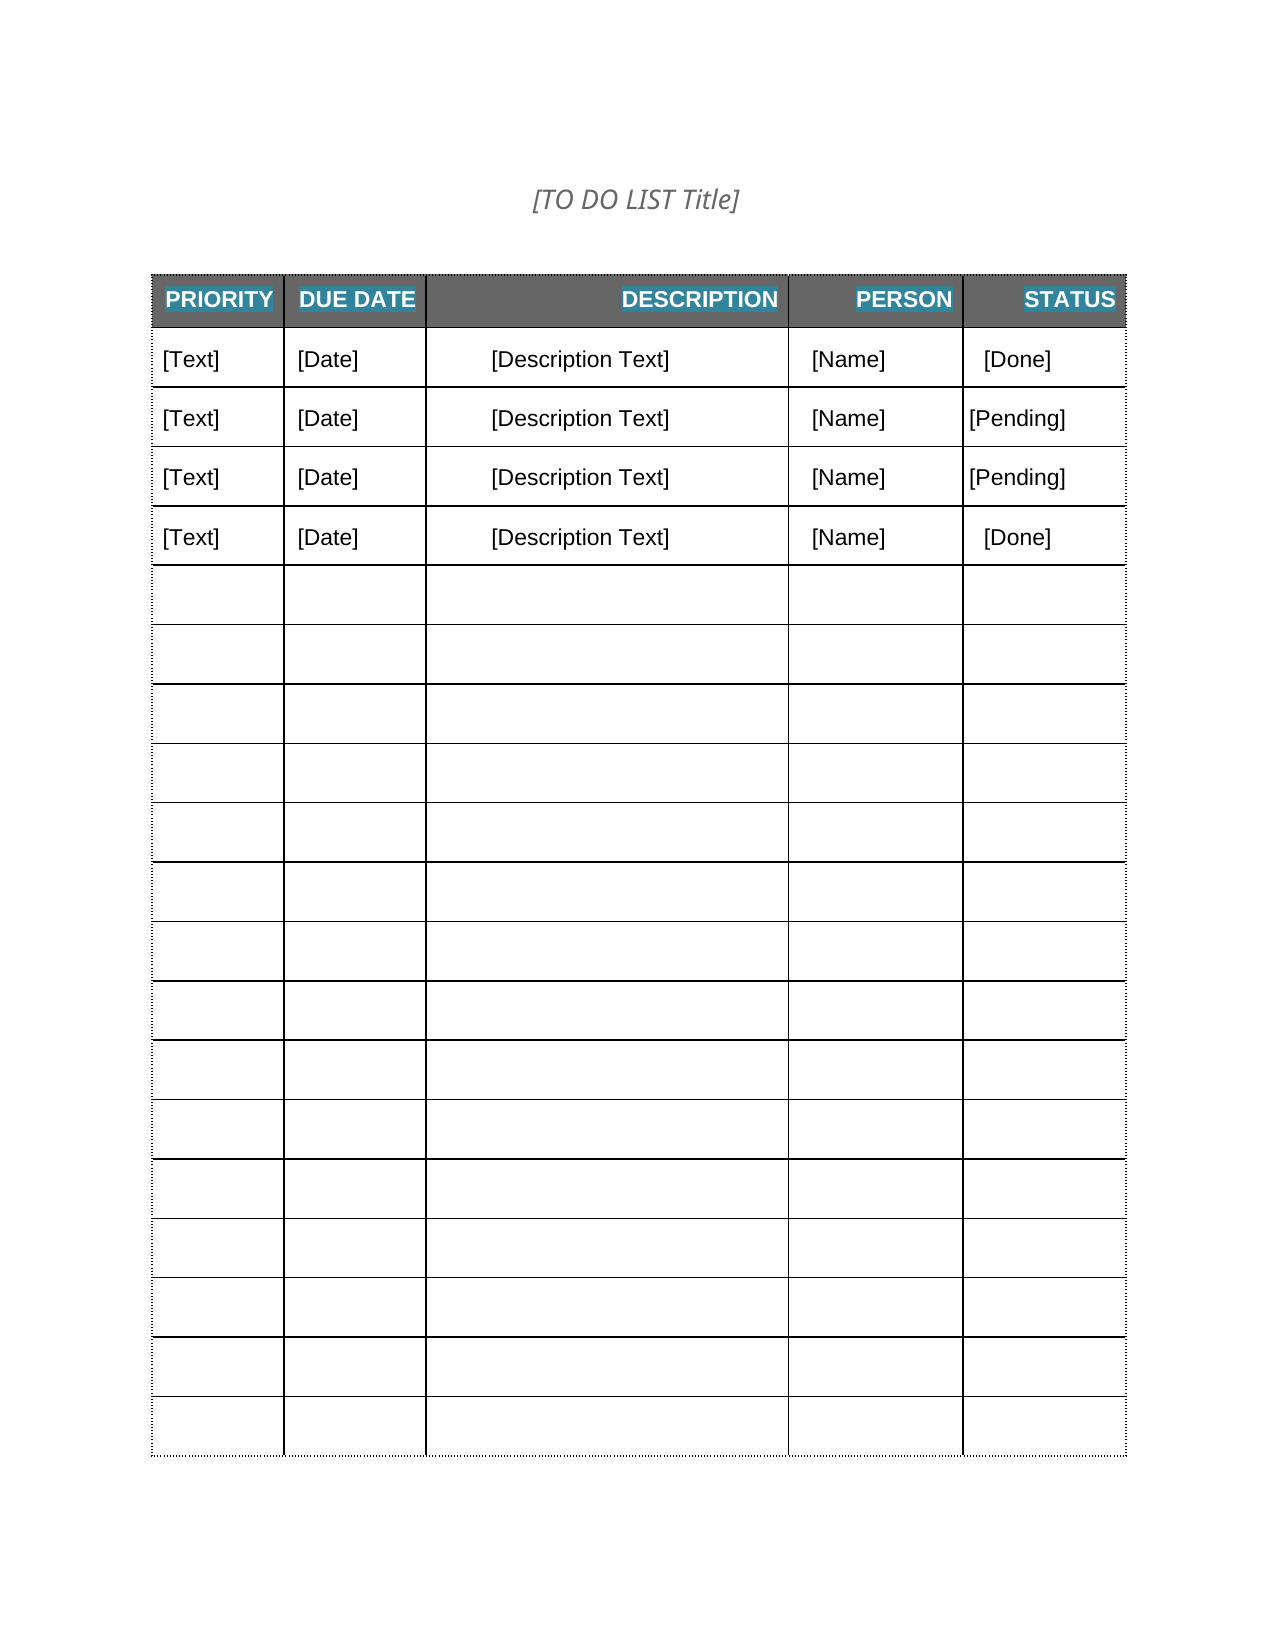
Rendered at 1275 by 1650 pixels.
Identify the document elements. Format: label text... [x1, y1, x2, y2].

table_cell [Name] [789, 388, 962, 446]
table_cell [Date] [285, 447, 425, 505]
table_cell [427, 566, 788, 624]
table_cell [964, 1100, 1126, 1158]
table_cell [152, 1278, 283, 1336]
table_cell [964, 922, 1126, 980]
table_cell [285, 1338, 425, 1396]
table_header DUE DATE [285, 274, 426, 327]
table_cell [Name] [789, 447, 962, 505]
table_cell [789, 744, 962, 802]
table_cell [789, 1100, 962, 1158]
table_cell [Text] [152, 328, 283, 386]
table_cell [Date] [285, 507, 425, 564]
table_cell [152, 1040, 283, 1099]
table_cell [285, 744, 425, 802]
table_cell [427, 1338, 788, 1396]
table_cell [964, 1397, 1126, 1455]
table_cell [152, 1100, 283, 1158]
table_cell [Description Text] [427, 507, 788, 564]
table_cell [285, 982, 425, 1039]
table_cell [427, 982, 788, 1039]
table_cell [Pending] [964, 447, 1126, 505]
table_cell [Description Text] [427, 447, 788, 505]
table_cell [285, 685, 425, 742]
table_cell [152, 862, 283, 921]
table_cell [152, 1159, 283, 1217]
table_cell [427, 1278, 788, 1336]
table_cell [285, 566, 425, 624]
table_cell [427, 685, 788, 742]
table_cell [285, 1041, 425, 1099]
table_cell [427, 922, 788, 980]
table_cell [Description Text] [427, 388, 788, 446]
table_cell [427, 863, 788, 921]
table_cell [285, 1278, 425, 1336]
table_cell [789, 1278, 962, 1336]
table_cell [964, 1278, 1126, 1336]
table_cell [152, 922, 283, 980]
table_header DESCRIPTION [427, 274, 788, 327]
table_cell [427, 1160, 788, 1217]
table_cell [285, 1100, 425, 1158]
table_cell [152, 1397, 283, 1455]
table_cell [152, 1219, 283, 1277]
table_cell [152, 625, 283, 683]
table_cell [427, 1100, 788, 1158]
table_cell [789, 982, 962, 1039]
table_cell [964, 803, 1126, 861]
table_cell [789, 1397, 962, 1455]
table_cell [789, 566, 962, 624]
table_cell [285, 1219, 425, 1277]
table_header STATUS [964, 274, 1126, 327]
table_cell [964, 1040, 1126, 1099]
table_cell [427, 803, 788, 861]
table_header PERSON [789, 274, 963, 327]
table_cell [Text] [152, 447, 283, 505]
table_cell [285, 922, 425, 980]
table_cell [Text] [152, 506, 283, 564]
table_cell [427, 625, 788, 683]
table_cell [Name] [789, 328, 962, 386]
table_cell [285, 1397, 425, 1455]
table_cell [789, 625, 962, 683]
table_cell [427, 1041, 788, 1099]
table_cell [152, 744, 283, 802]
table_cell [Date] [285, 328, 425, 386]
table_cell [964, 1337, 1126, 1396]
table_cell [285, 863, 425, 921]
table_cell [152, 565, 283, 624]
table_cell [152, 1337, 283, 1396]
table_cell [285, 803, 425, 861]
table_cell [789, 863, 962, 921]
table_header PRIORITY [152, 274, 284, 327]
table_cell [427, 1219, 788, 1277]
table_cell [427, 744, 788, 802]
table_cell [152, 684, 283, 742]
table_cell [Date] [285, 388, 425, 446]
table_cell [964, 1219, 1126, 1277]
table_cell [285, 1160, 425, 1217]
table_cell [152, 981, 283, 1039]
table_cell [964, 684, 1126, 742]
subtitle [TO DO LIST Title] [150, 180, 1125, 217]
table_cell [964, 981, 1126, 1039]
table_cell [Done] [964, 328, 1126, 386]
table_cell [964, 625, 1126, 683]
table_cell [Name] [789, 507, 962, 564]
table_cell [789, 1219, 962, 1277]
table_cell [152, 803, 283, 861]
table_cell [789, 1338, 962, 1396]
table_cell [964, 744, 1126, 802]
table_cell [285, 625, 425, 683]
table_cell [Text] [152, 387, 283, 446]
table_cell [Pending] [964, 387, 1126, 446]
table_cell [789, 803, 962, 861]
table_cell [964, 565, 1126, 624]
table_cell [427, 1397, 788, 1455]
table_cell [Description Text] [427, 328, 788, 386]
table_cell [964, 1159, 1126, 1217]
table_cell [789, 1041, 962, 1099]
table_cell [789, 685, 962, 742]
table_cell [789, 922, 962, 980]
table_cell [964, 862, 1126, 921]
table_cell [Done] [964, 506, 1126, 564]
table_cell [789, 1160, 962, 1217]
